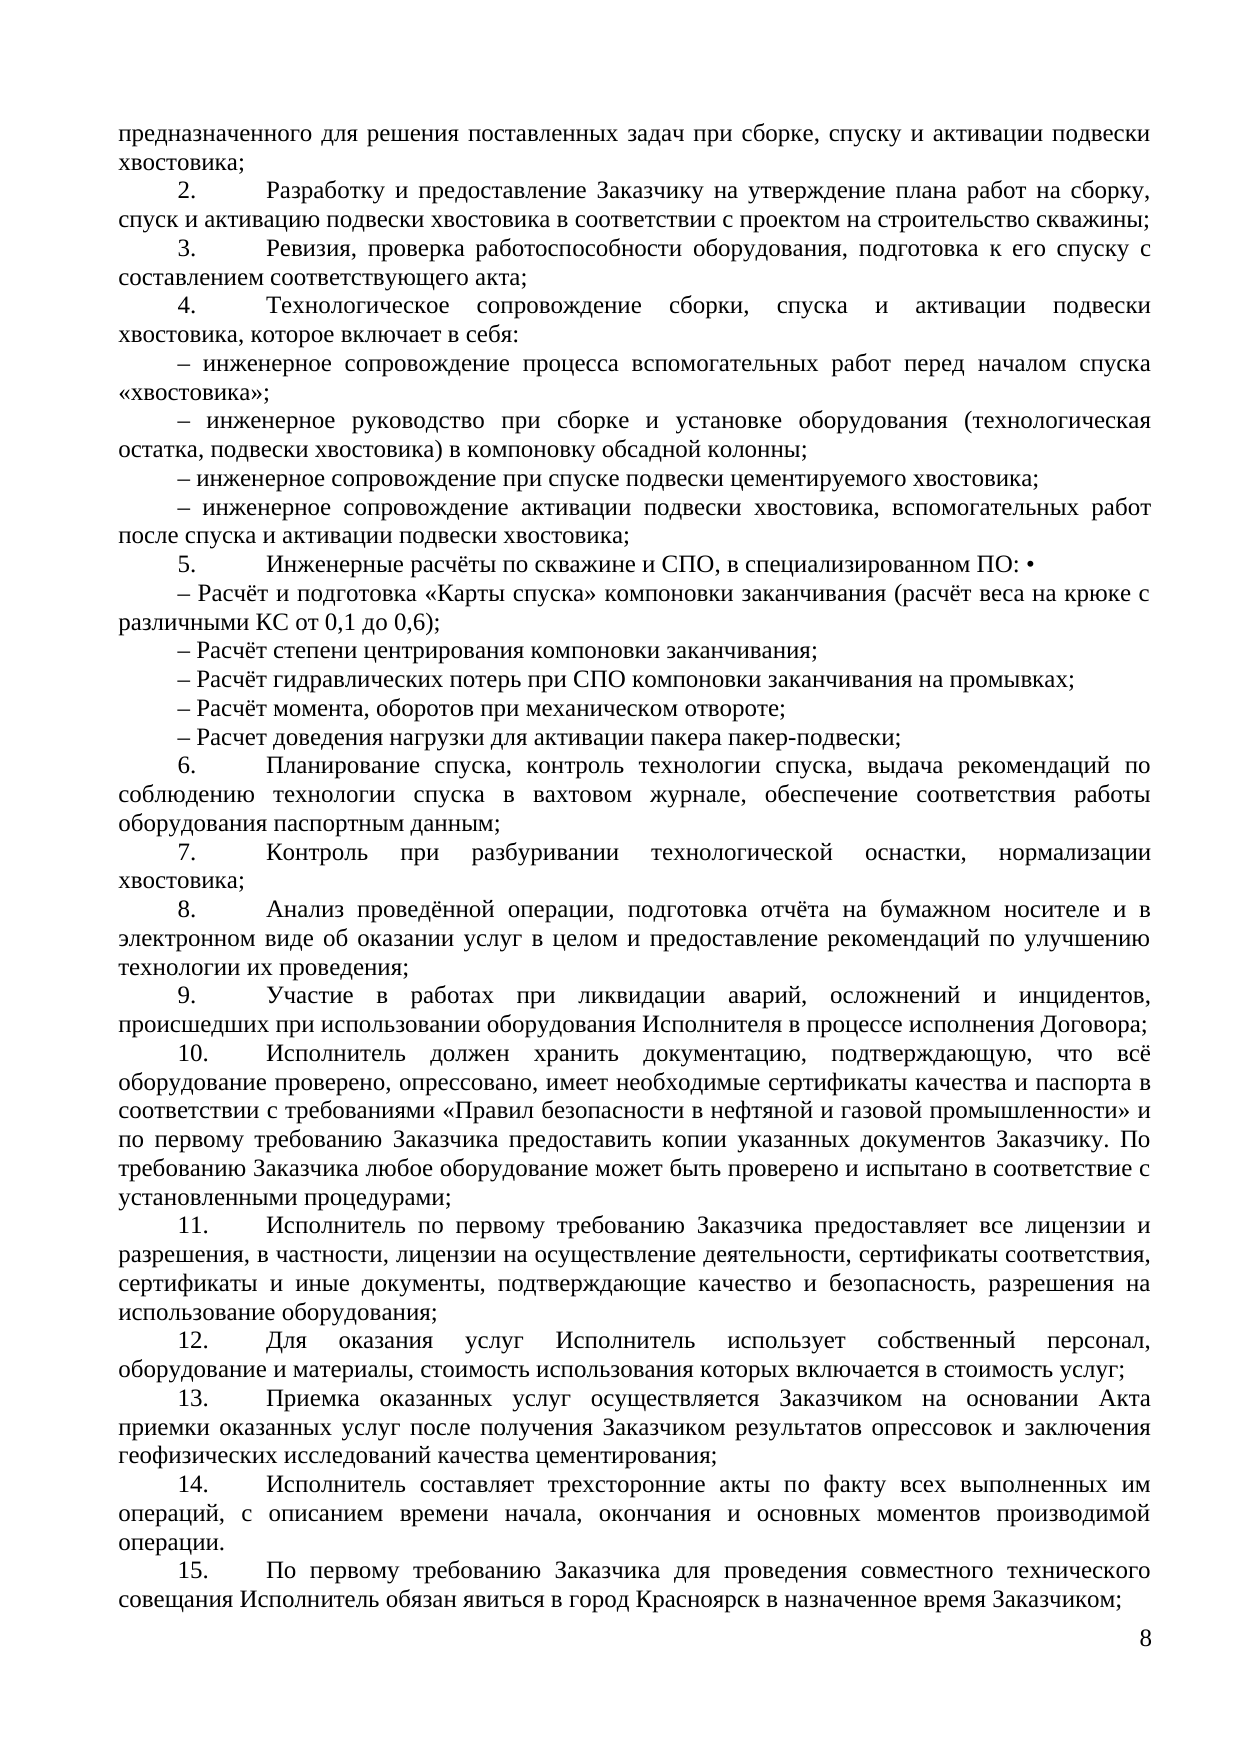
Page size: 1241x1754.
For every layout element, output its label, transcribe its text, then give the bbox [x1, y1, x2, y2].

list Ревизия, проверка работоспособности оборудования, подготовка к его спуску с составлением соответствующего акта; [118, 233, 1152, 291]
text – Расчёт и подготовка «Карты спуска» компоновки заканчивания (расчёт веса на крюке с различными КС от 0,1 до 0,6); [118, 578, 1152, 636]
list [118, 118, 1152, 176]
list Исполнитель составляет трехсторонние акты по факту всех выполненных им операций, с описанием времени начала, окончания и основных моментов производимой операции. [118, 1469, 1152, 1556]
text – инженерное сопровождение при спуске подвески цементируемого хвостовика; [162, 463, 1152, 492]
list Инженерные расчёты по скважине и СПО, в специализированном ПО: • [118, 549, 1152, 578]
list Приемка оказанных услуг осуществляется Заказчиком на основании Акта приемки оказанных услуг после получения Заказчиком результатов опрессовок и заключения геофизических исследований качества цементирования; [118, 1383, 1152, 1469]
list Анализ проведённой операции, подготовка отчёта на бумажном носителе и в электронном виде об оказании услуг в целом и предоставление рекомендаций по улучшению технологии их проведения; [118, 894, 1152, 981]
list Разработку и предоставление Заказчику на утверждение плана работ на сборку, спуск и активацию подвески хвостовика в соответствии с проектом на строительство скважины; [118, 176, 1152, 233]
list Контроль при разбуривании технологической оснастки, нормализации хвостовика; [118, 837, 1152, 894]
list Участие в работах при ликвидации аварий, осложнений и инцидентов, происшедших при использовании оборудования Исполнителя в процессе исполнения Договора; [118, 981, 1152, 1038]
list Исполнитель по первому требованию Заказчика предоставляет все лицензии и разрешения, в частности, лицензии на осуществление деятельности, сертификаты соответствия, сертификаты и иные документы, подтверждающие качество и безопасность, разрешения на использование оборудования; [118, 1211, 1152, 1326]
text – Расчёт гидравлических потерь при СПО компоновки заканчивания на промывках; [162, 664, 1152, 693]
text – инженерное сопровождение процесса вспомогательных работ перед началом спуска «хвостовика»; [118, 348, 1152, 406]
list Для оказания услуг Исполнитель использует собственный персонал, оборудование и материалы, стоимость использования которых включается в стоимость услуг; [118, 1326, 1152, 1383]
list По первому требованию Заказчика для проведения совместного технического совещания Исполнитель обязан явиться в город Красноярск в назначенное время Заказчиком; [118, 1556, 1152, 1613]
text – инженерное руководство при сборке и установке оборудования (технологическая остатка, подвески хвостовика) в компоновку обсадной колонны; [118, 406, 1152, 463]
list Планирование спуска, контроль технологии спуска, выдача рекомендаций по соблюдению технологии спуска в вахтовом журнале, обеспечение соответствия работы оборудования паспортным данным; [118, 751, 1152, 837]
text – Расчёт момента, оборотов при механическом отвороте; [162, 693, 1152, 722]
list Исполнитель должен хранить документацию, подтверждающую, что всё оборудование проверено, опрессовано, имеет необходимые сертификаты качества и паспорта в соответствии с требованиями «Правил безопасности в нефтяной и газовой промышленности» и по первому требованию Заказчика предоставить копии указанных документов Заказчику. По требованию Заказчика любое оборудование может быть проверено и испытано в соответствие с установленными процедурами; [118, 1038, 1152, 1211]
list Технологическое сопровождение сборки, спуска и активации подвески хвостовика, которое включает в себя: [118, 291, 1152, 348]
text – Расчёт степени центрирования компоновки заканчивания; [162, 636, 1152, 664]
text – инженерное сопровождение активации подвески хвостовика, вспомогательных работ после спуска и активации подвески хвостовика; [118, 492, 1152, 549]
text – Расчет доведения нагрузки для активации пакера пакер-подвески; [162, 722, 1152, 751]
